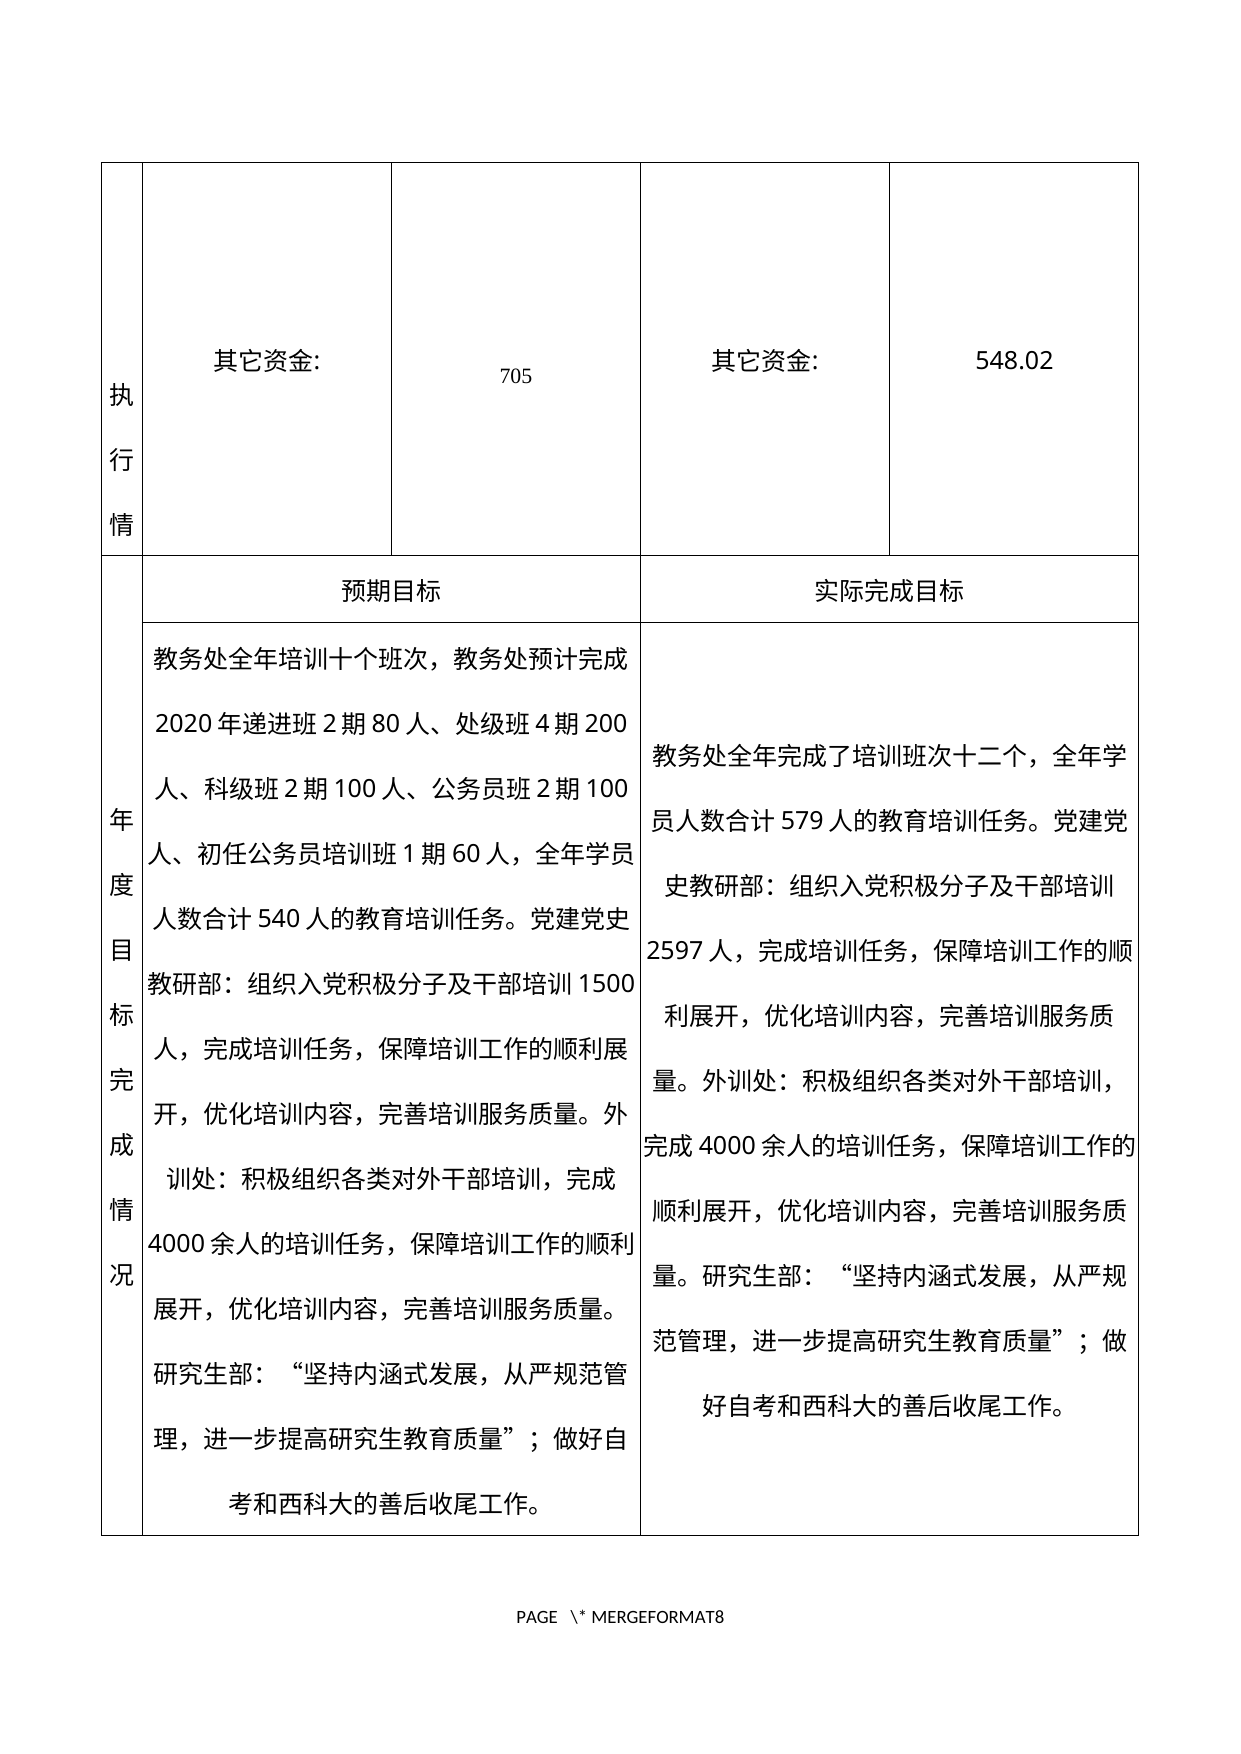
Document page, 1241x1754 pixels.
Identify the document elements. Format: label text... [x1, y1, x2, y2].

table_cell 教务处全年培训十个班次，教务处预计完成2020年递进班2期80人、处级班4期200人、科级班2期100人、公务员班2期100人、初任公务员培训班1期 60人，全年学员人数合计540人的教育培训任务。党建党史教研部：组织入党积极分子及干部培训1500人，完成培训任务，保障培训工作的顺利展开，优化培训内容，完善培训服务质量。外训处：积极组织各类对外干部培训，完成4000余人的培训任务，保障培训工作的顺利展开，优化培训内容，完善培训服务质量。研究生部：“坚持内涵式发展，从严规范管理，进一步提高研究生教育质量”；做好自考和西科大的善后收尾工作。 [143, 623, 640, 1535]
table_cell 548.02 [890, 163, 1138, 554]
table_cell 其它资金: [143, 163, 391, 554]
table_cell 705 [392, 163, 640, 554]
table_cell 预期目标 [143, 556, 640, 622]
table_cell 年度目标完成情况 [102, 556, 142, 1535]
table_cell 其它资金: [641, 163, 889, 554]
table_cell 教务处全年完成了培训班次十二个，全年学员人数合计579人的教育培训任务。党建党史教研部：组织入党积极分子及干部培训2597人，完成培训任务，保障培训工作的顺利展开，优化培训内容，完善培训服务质量。外训处：积极组织各类对外干部培训，完成4000余人的培训任务，保障培训工作的顺利展开，优化培训内容，完善培训服务质量。研究生部：“坚持内涵式发展，从严规范管理，进一步提高研究生教育质量”；做好自考和西科大的善后收尾工作。 [641, 623, 1138, 1535]
table_cell 实际完成目标 [641, 556, 1138, 622]
